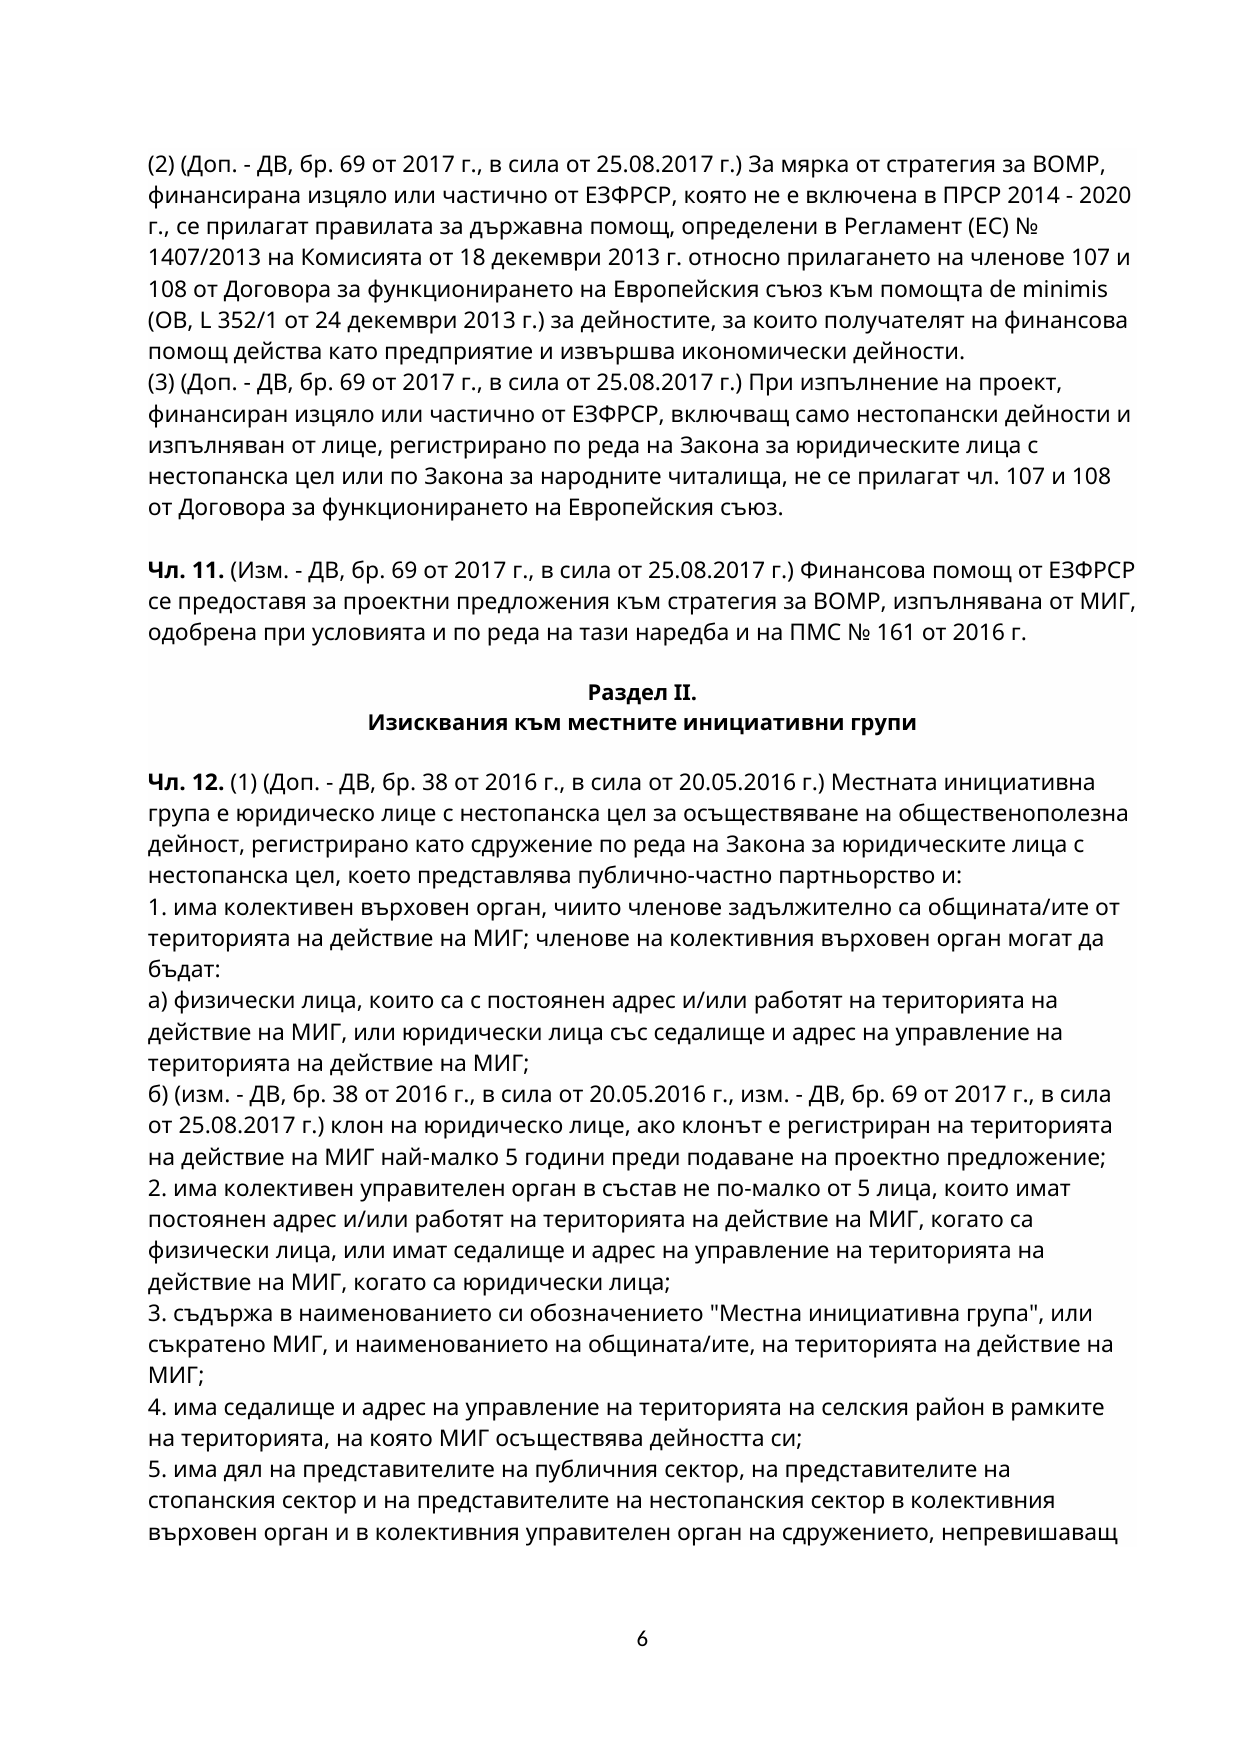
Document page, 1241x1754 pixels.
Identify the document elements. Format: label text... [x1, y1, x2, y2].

text 1. има колективен върховен орган, чиито членове задължително са общината/ите от територията на действие на МИГ; членове на колективния върховен орган могат да бъдат: [148, 891, 1137, 984]
text 4. има седалище и адрес на управление на територията на селския район в рамките на територията, на която МИГ осъществява дейността си; [148, 1391, 1137, 1453]
text б) (изм. - ДВ, бр. 38 от 2016 г., в сила от 20.05.2016 г., изм. - ДВ, бр. 69 от 2017 г., в сила от 25.08.2017 г.) клон на юридическо лице, ако клонът е регистриран на територията на действие на МИГ най-малко 5 години преди подаване на проектно предложение; [148, 1078, 1137, 1172]
text а) физически лица, които са с постоянен адрес и/или работят на територията на действие на МИГ, или юридически лица със седалище и адрес на управление на територията на действие на МИГ; [148, 984, 1137, 1078]
text 3. съдържа в наименованието си обозначението "Местна инициативна група", или съкратено МИГ, и наименованието на общината/ите, на територията на действие на МИГ; [148, 1297, 1137, 1391]
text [148, 1453, 1137, 1547]
text Чл. 11. (Изм. - ДВ, бр. 69 от 2017 г., в сила от 25.08.2017 г.) Финансова помощ от ЕЗФРСР се предоставя за проектни предложения към стратегия за ВОМР, изпълнявана от МИГ, одобрена при условията и по реда на тази наредба и на ПМС № 161 от 2016 г. [148, 554, 1137, 648]
text (3) (Доп. - ДВ, бр. 69 от 2017 г., в сила от 25.08.2017 г.) При изпълнение на проект, финансиран изцяло или частично от ЕЗФРСР, включващ само нестопански дейности и изпълняван от лице, регистрирано по реда на Закона за юридическите лица с нестопанска цел или по Закона за народните читалища, не се прилагат чл. 107 и 108 от Договора за функционирането на Европейския съюз. [148, 366, 1137, 523]
text Чл. 12. (1) (Доп. - ДВ, бр. 38 от 2016 г., в сила от 20.05.2016 г.) Местната инициативна група е юридическо лице с нестопанска цел за осъществяване на общественополезна дейност, регистрирано като сдружение по реда на Закона за юридическите лица с нестопанска цел, което представлява публично-частно партньорство и: [148, 766, 1137, 891]
text 2. има колективен управителен орган в състав не по-малко от 5 лица, които имат постоянен адрес и/или работят на територията на действие на МИГ, когато са физически лица, или имат седалище и адрес на управление на територията на действие на МИГ, когато са юридически лица; [148, 1172, 1137, 1297]
text (2) (Доп. - ДВ, бр. 69 от 2017 г., в сила от 25.08.2017 г.) За мярка от стратегия за ВОМР, финансирана изцяло или частично от ЕЗФРСР, която не е включена в ПРСР 2014 - 2020 г., се прилагат правилата за държавна помощ, определени в Регламент (ЕС) № 1407/2013 на Комисията от 18 декември 2013 г. относно прилагането на членове 107 и 108 от Договора за функционирането на Европейския съюз към помощта de minimis (ОВ, L 352/1 от 24 декември 2013 г.) за дейностите, за които получателят на финансова помощ действа като предприятие и извършва икономически дейности. [148, 148, 1137, 366]
text Раздел II. Изисквания към местните инициативни групи [148, 677, 1137, 736]
